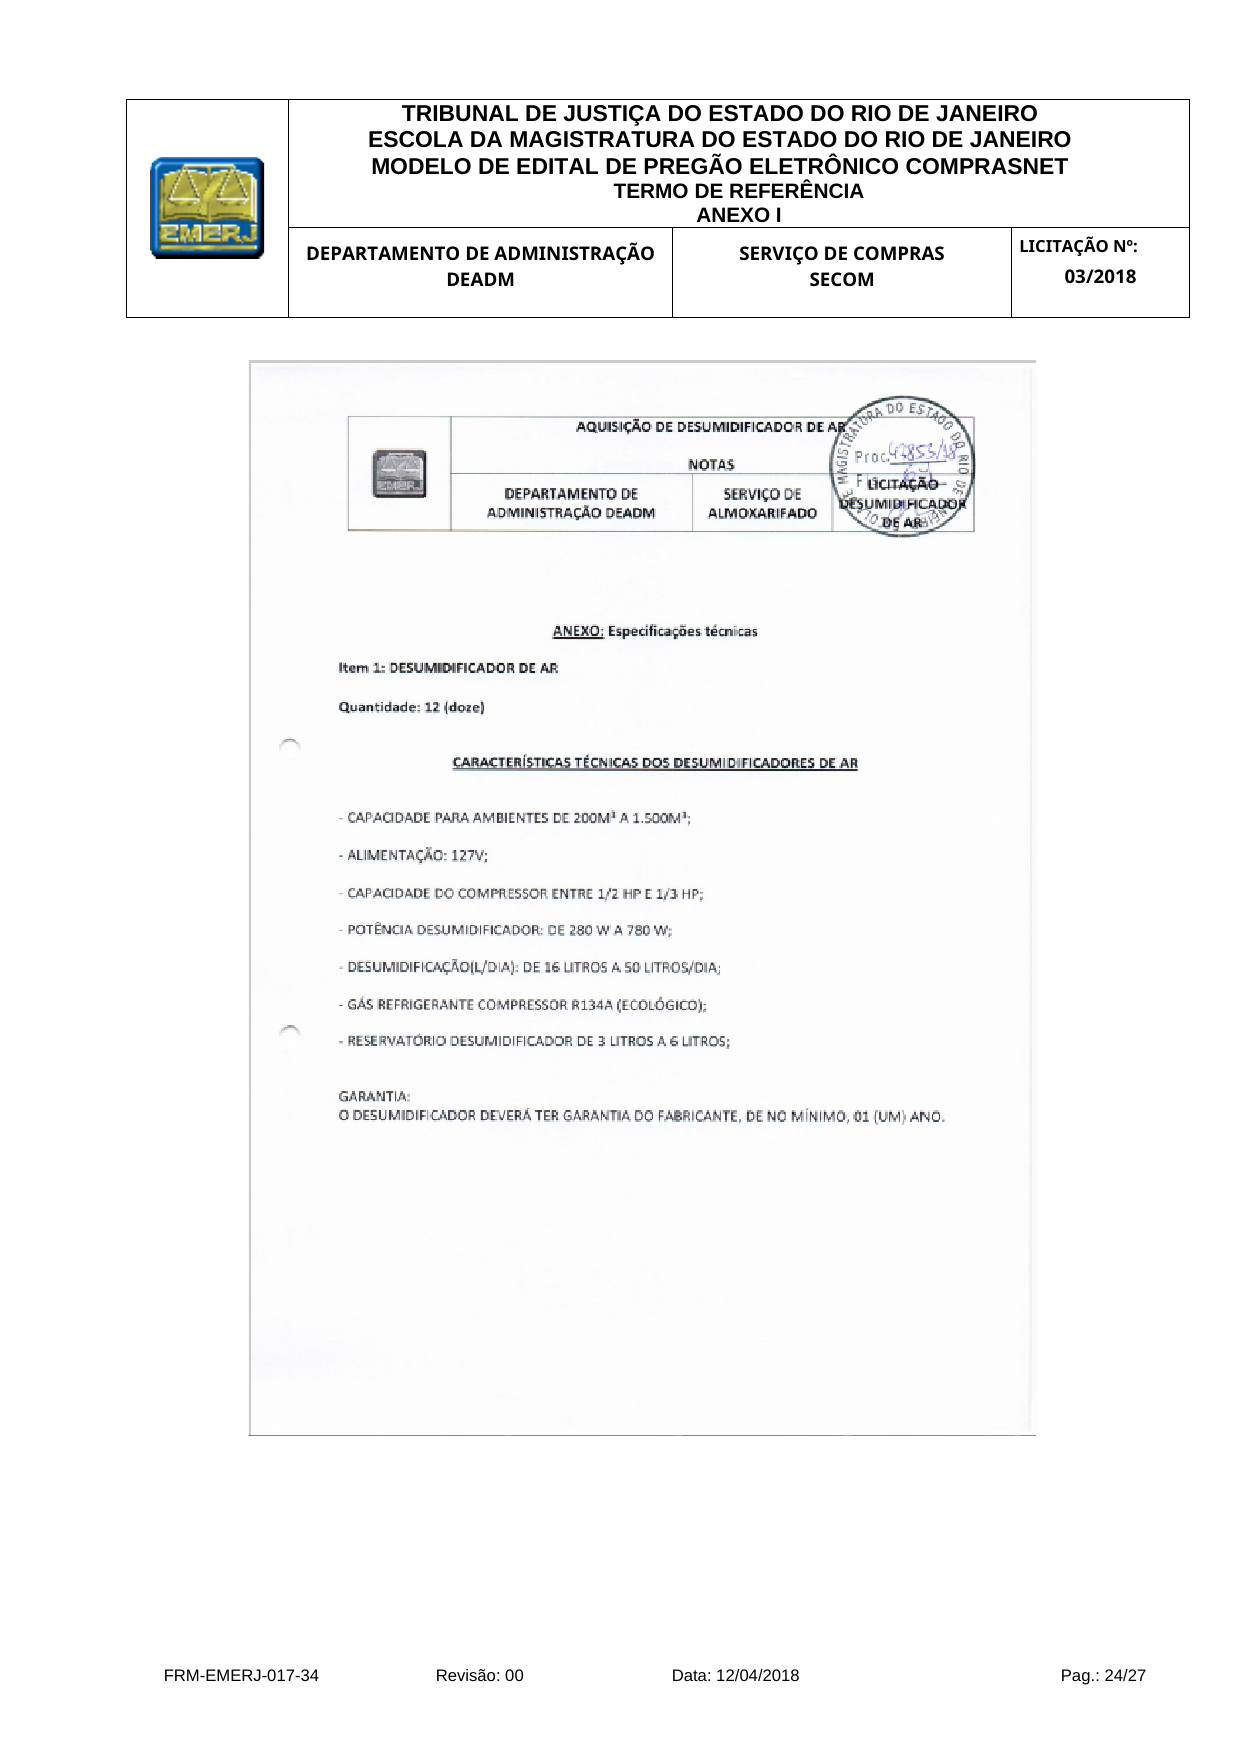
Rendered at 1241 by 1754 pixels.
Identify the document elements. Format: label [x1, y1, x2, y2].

picture [150, 157, 265, 259]
picture [248, 360, 1037, 1436]
